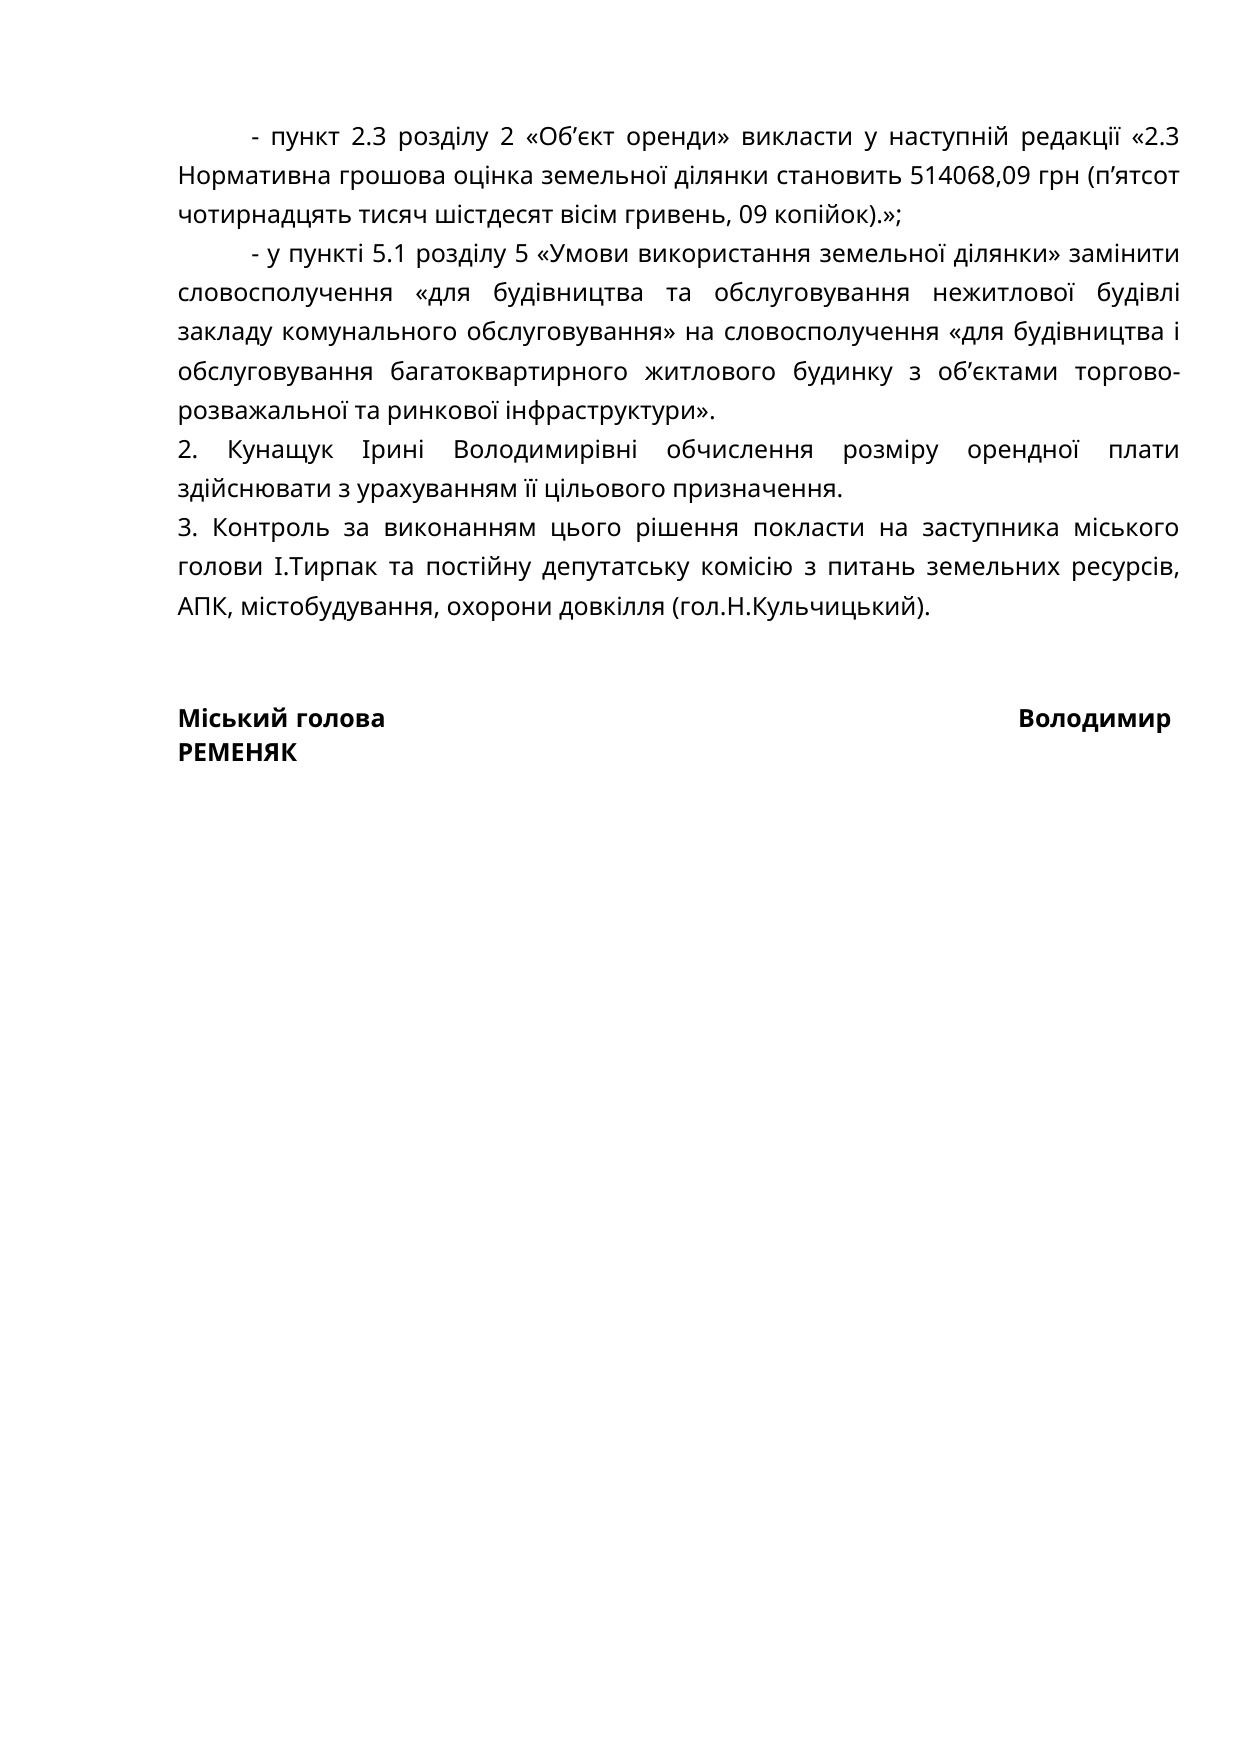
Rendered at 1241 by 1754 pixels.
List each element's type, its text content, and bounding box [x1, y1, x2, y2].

text - у пункті 5.1 розділу 5 «Умови використання земельної ділянки» замінити словосполучення «для будівництва та обслуговування нежитлової будівлі закладу комунального обслуговування» на словосполучення «для будівництва і обслуговування багатоквартирного житлового будинку з об’єктами торгово-розважальної та ринкової інфраструктури». [177, 236, 1181, 426]
text - пункт 2.3 розділу 2 «Об’єкт оренди» викласти у наступній редакції «2.3 Нормативна грошова оцінка земельної ділянки становить 514068,09 грн (п’ятсот чотирнадцять тисяч шістдесят вісім гривень, 09 копійок).»; [177, 118, 1181, 231]
text 3. Контроль за виконанням цього рішення покласти на заступника міського голови І.Тирпак та постійну депутатську комісію з питань земельних ресурсів, АПК, містобудування, охорони довкілля (гол.Н.Кульчицький). [177, 510, 1181, 622]
text 2. Кунащук Ірині Володимирівні обчислення розміру орендної плати здійснювати з урахуванням її цільового призначення. [177, 431, 1181, 505]
text Міський голова Володимир РЕМЕНЯК [177, 701, 1181, 769]
